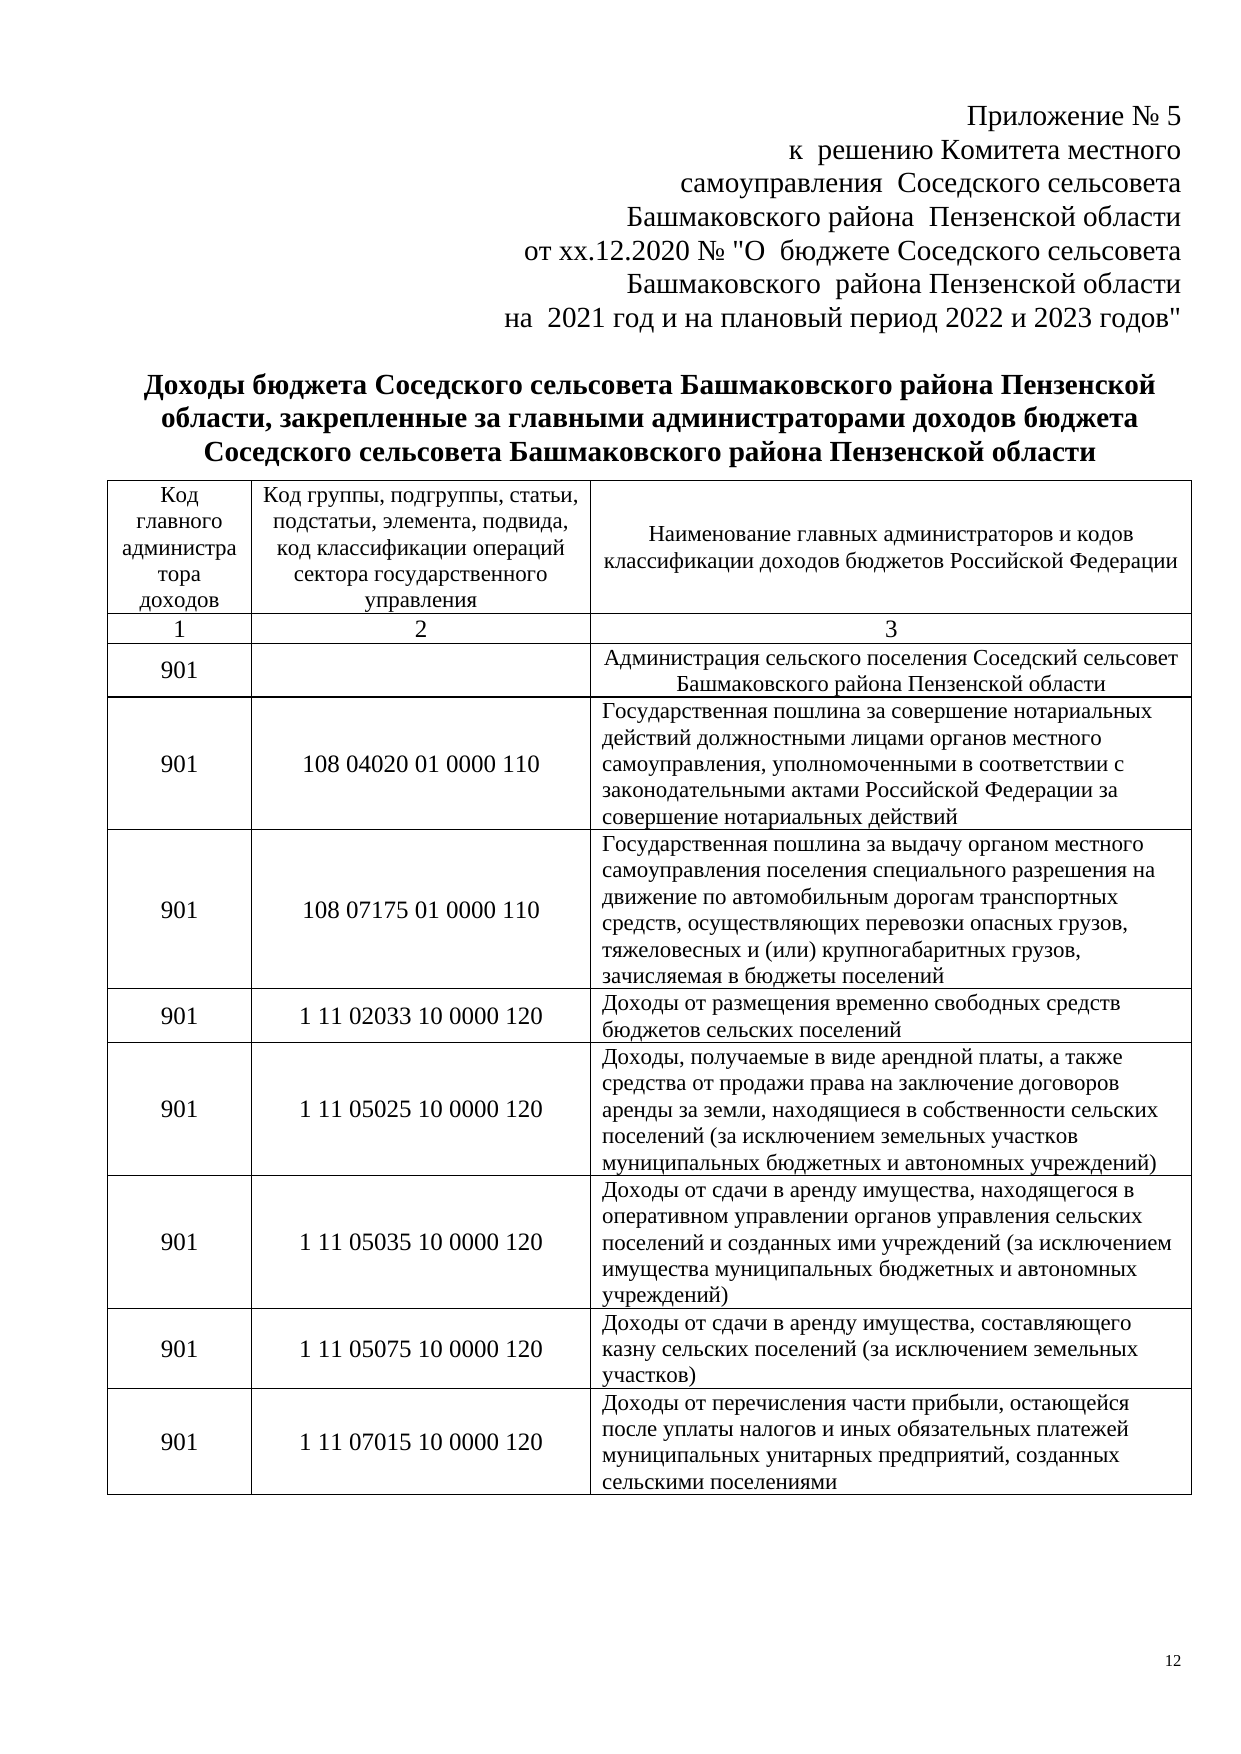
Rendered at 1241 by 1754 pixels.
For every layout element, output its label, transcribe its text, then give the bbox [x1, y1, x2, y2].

table_header Код группы, подгруппы, статьи, подстатьи, элемента, подвида, код классификации операций сектора государственного управления [252, 481, 590, 613]
table_cell 901 [108, 1043, 251, 1175]
table_header Наименование главных администраторов и кодов классификации доходов бюджетов Российской Федерации [591, 481, 1191, 613]
text Приложение № 5 [165, 98, 1181, 132]
table_cell 108 04020 01 0000 110 [252, 698, 590, 829]
table_cell 1 [108, 614, 251, 643]
table_cell 1 11 05025 10 0000 120 [252, 1043, 590, 1175]
table_cell 2 [252, 614, 590, 643]
table_cell Доходы, получаемые в виде арендной платы, а также средства от продажи права на заключение договоров аренды за земли, находящиеся в собственности сельских поселений (за исключением земельных участков муниципальных бюджетных и автономных учреждений) [591, 1043, 1191, 1175]
table_cell 901 [108, 698, 251, 829]
table_cell 1 11 07015 10 0000 120 [252, 1389, 590, 1494]
table_cell 901 [108, 989, 251, 1042]
table_cell 1 11 05035 10 0000 120 [252, 1176, 590, 1308]
table_cell 901 [108, 830, 251, 988]
text Башмаковского района Пензенской области [165, 266, 1181, 300]
table_cell Государственная пошлина за выдачу органом местного самоуправления поселения специального разрешения на движение по автомобильным дорогам транспортных средств, осуществляющих перевозки опасных грузов, тяжеловесных и (или) крупногабаритных грузов, зачисляемая в бюджеты поселений [591, 830, 1191, 988]
table_cell Государственная пошлина за совершение нотариальных действий должностными лицами органов местного самоуправления, уполномоченными в соответствии с законодательными актами Российской Федерации за совершение нотариальных действий [591, 698, 1191, 829]
text Башмаковского района Пензенской области [165, 199, 1181, 233]
text на 2021 год и на плановый период 2022 и 2023 годов" [165, 300, 1181, 333]
table_cell 901 [108, 644, 251, 696]
table_header Код главного администратора доходов [108, 481, 251, 613]
table_cell 108 07175 01 0000 110 [252, 830, 590, 988]
table_cell Доходы от сдачи в аренду имущества, находящегося в оперативном управлении органов управления сельских поселений и созданных ими учреждений (за исключением имущества муниципальных бюджетных и автономных учреждений) [591, 1176, 1191, 1308]
text к решению Комитета местного самоуправления Соседского сельсовета [165, 132, 1181, 199]
table_cell 901 [108, 1309, 251, 1388]
text Доходы бюджета Соседского сельсовета Башмаковского района Пензенской области, закрепленные за главными администраторами доходов бюджета Соседского сельсовета Башмаковского района Пензенской области [118, 367, 1181, 467]
table_cell 1 11 05075 10 0000 120 [252, 1309, 590, 1388]
table_cell 901 [108, 1389, 251, 1494]
table_cell 901 [108, 1176, 251, 1308]
text от хх.12.2020 № "О бюджете Соседского сельсовета [165, 233, 1181, 266]
table_cell Доходы от сдачи в аренду имущества, составляющего казну сельских поселений (за исключением земельных участков) [591, 1309, 1191, 1388]
table_cell Доходы от перечисления части прибыли, остающейся после уплаты налогов и иных обязательных платежей муниципальных унитарных предприятий, созданных сельскими поселениями [591, 1389, 1191, 1494]
table_cell Администрация сельского поселения Соседский сельсовет Башмаковского района Пензенской области [591, 644, 1191, 696]
table_cell 3 [591, 614, 1191, 643]
table_cell 1 11 02033 10 0000 120 [252, 989, 590, 1042]
table_cell [252, 644, 590, 696]
table_cell Доходы от размещения временно свободных средств бюджетов сельских поселений [591, 989, 1191, 1042]
